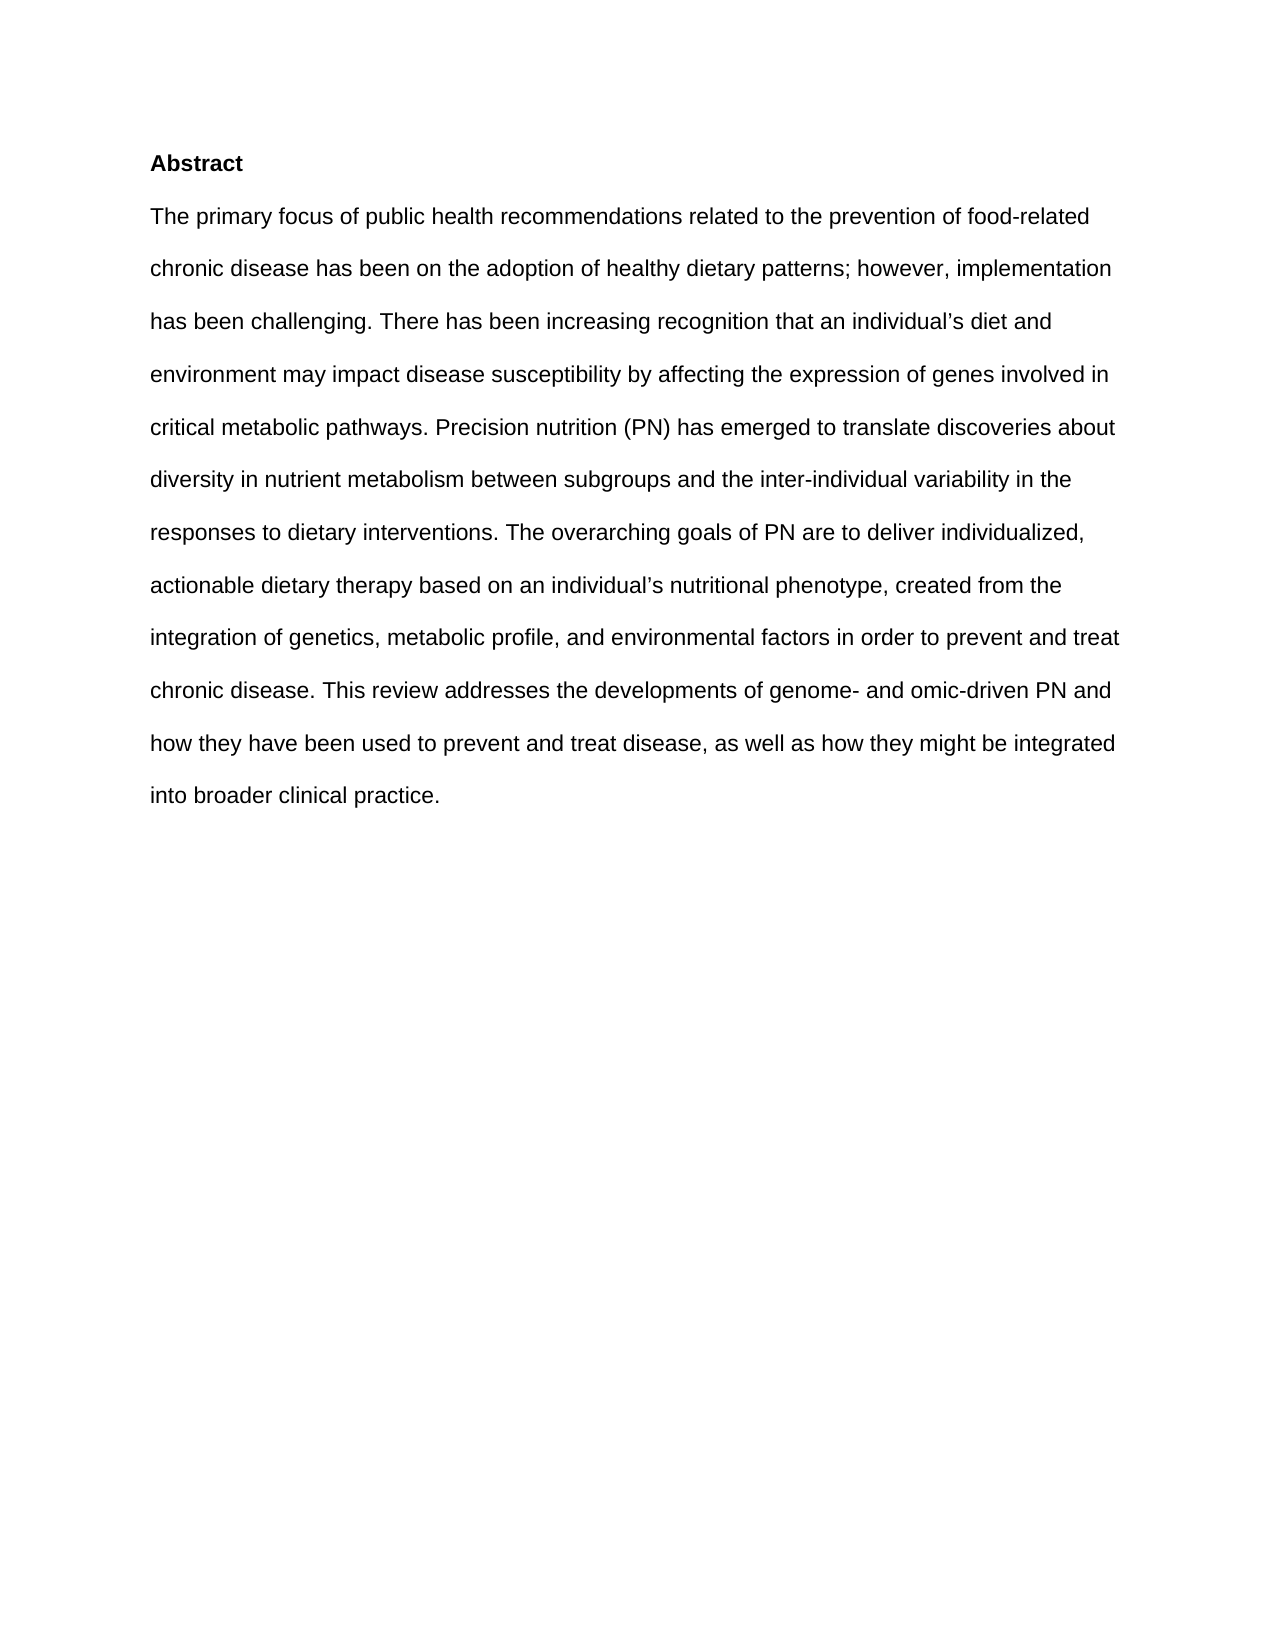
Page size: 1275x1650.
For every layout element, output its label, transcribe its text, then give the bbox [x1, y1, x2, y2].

text The primary focus of public health recommendations related to the prevention of food-related chronic disease has been on the adoption of healthy dietary patterns; however, implementation has been challenging. There has been increasing recognition that an individual’s diet and environment may impact disease susceptibility by affecting the expression of genes involved in critical metabolic pathways. Precision nutrition (PN) has emerged to translate discoveries about diversity in nutrient metabolism between subgroups and the inter-individual variability in the responses to dietary interventions. The overarching goals of PN are to deliver individualized, actionable dietary therapy based on an individual’s nutritional phenotype, created from the integration of genetics, metabolic profile, and environmental factors in order to prevent and treat chronic disease. This review addresses the developments of genome- and omic-driven PN and how they have been used to prevent and treat disease, as well as how they might be integrated into broader clinical practice. [150, 203, 1125, 809]
text Abstract [150, 150, 1125, 176]
